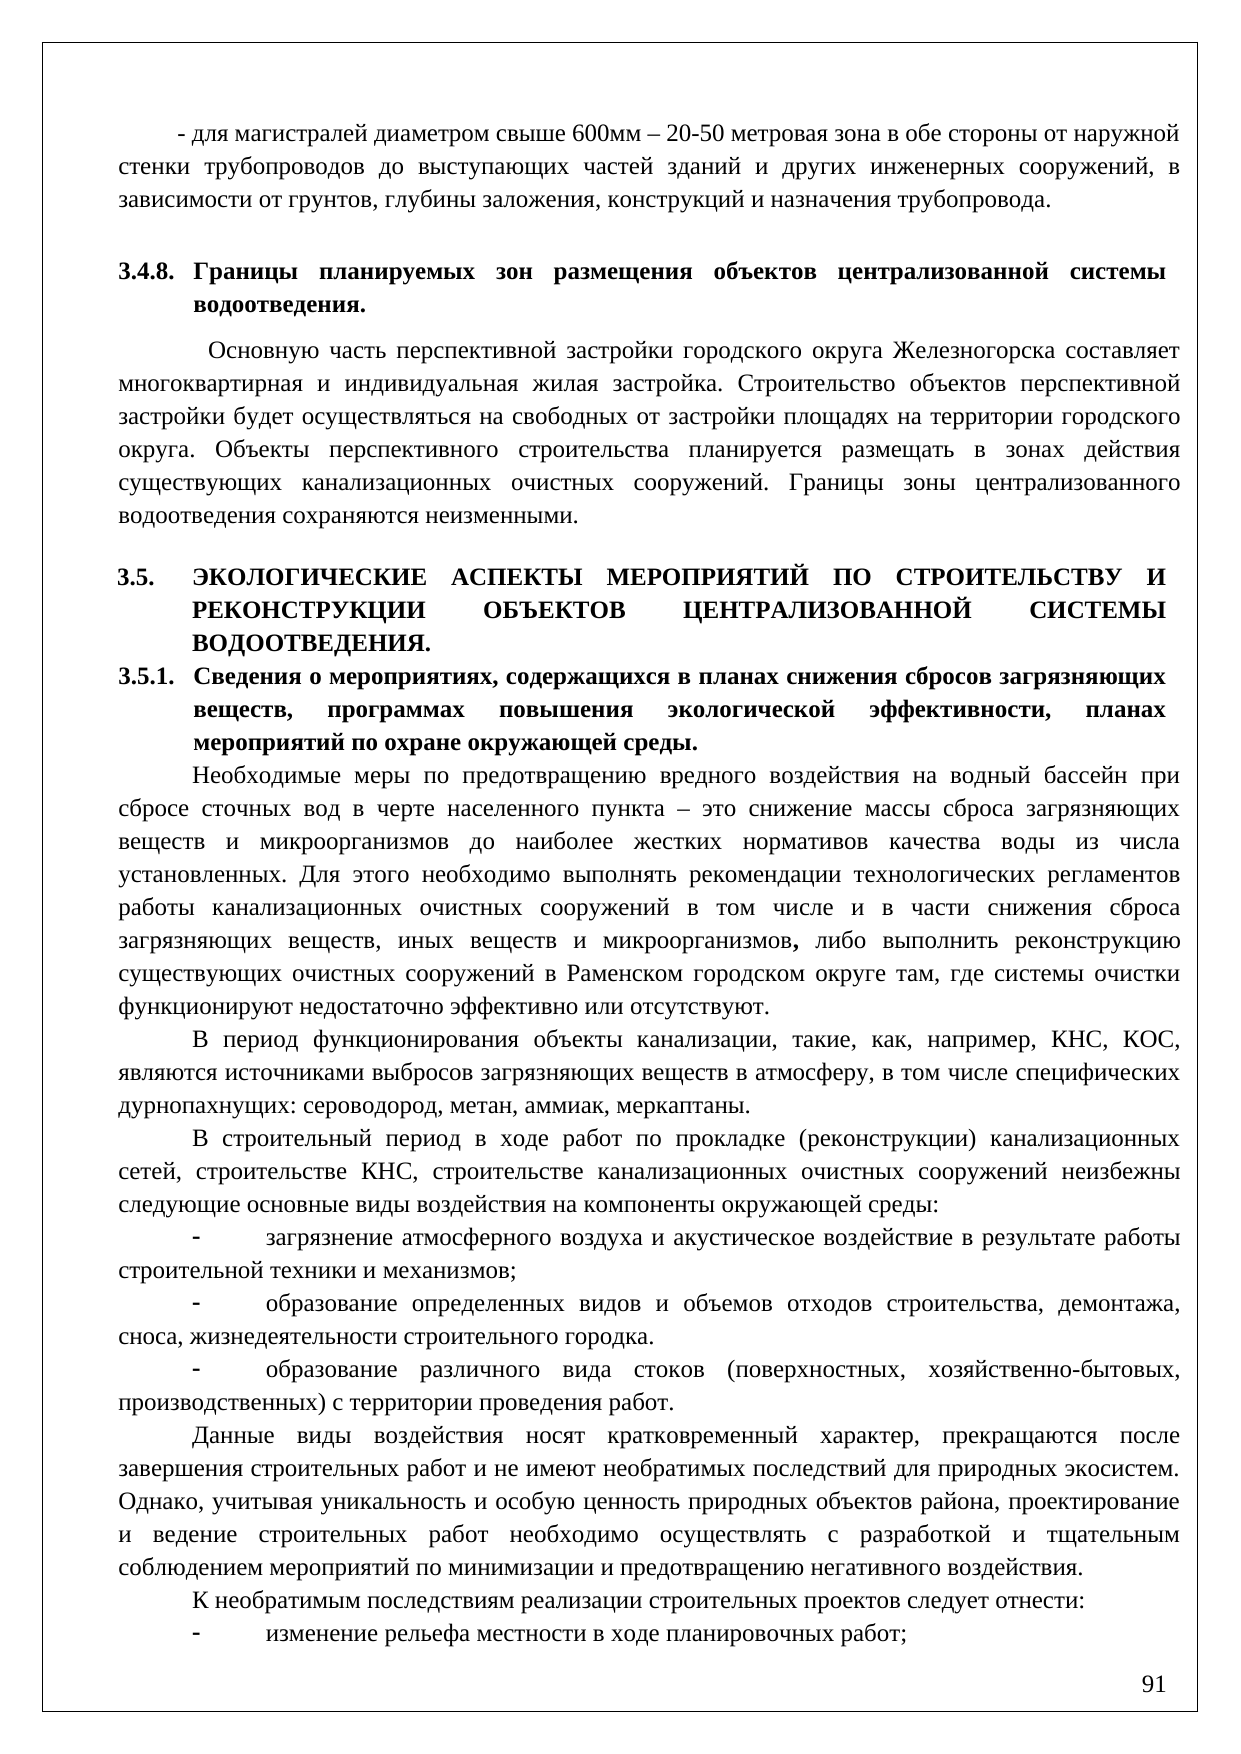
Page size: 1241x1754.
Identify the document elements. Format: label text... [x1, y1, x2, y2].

list ЭКОЛОГИЧЕСКИЕ АСПЕКТЫ МЕРОПРИЯТИЙ ПО СТРОИТЕЛЬСТВУ И РЕКОНСТРУКЦИИ ОБЪЕКТОВ ЦЕНТРАЛИЗОВАННОЙ СИСТЕМЫ ВОДООТВЕДЕНИЯ. [117, 562, 1167, 657]
text К необратимым последствиям реализации строительных проектов следует отнести: [118, 1585, 1181, 1614]
list загрязнение атмосферного воздуха и акустическое воздействие в результате работы строительной техники и механизмов; [118, 1222, 1181, 1284]
text В период функционирования объекты канализации, такие, как, например, КНС, КОС, являются источниками выбросов загрязняющих веществ в атмосферу, в том числе специфических дурнопахнущих: сероводород, метан, аммиак, меркаптаны. [118, 1024, 1181, 1119]
list Границы планируемых зон размещения объектов централизованной системы водоотведения. [118, 256, 1167, 318]
text В строительный период в ходе работ по прокладке (реконструкции) канализационных сетей, строительстве КНС, строительстве канализационных очистных сооружений неизбежны следующие основные виды воздействия на компоненты окружающей среды: [118, 1123, 1181, 1218]
text Основную часть перспективной застройки городского округа Железногорска составляет многоквартирная и индивидуальная жилая застройка. Строительство объектов перспективной застройки будет осуществляться на свободных от застройки площадях на территории городского округа. Объекты перспективного строительства планируется размещать в зонах действия существующих канализационных очистных сооружений. Границы зоны централизованного водоотведения сохраняются неизменными. [118, 335, 1181, 529]
text Данные виды воздействия носят кратковременный характер, прекращаются после завершения строительных работ и не имеют необратимых последствий для природных экосистем. Однако, учитывая уникальность и особую ценность природных объектов района, проектирование и ведение строительных работ необходимо осуществлять с разработкой и тщательным соблюдением мероприятий по минимизации и предотвращению негативного воздействия. [118, 1420, 1181, 1581]
list Сведения о мероприятиях, содержащихся в планах снижения сбросов загрязняющих веществ, программах повышения экологической эффективности, планах мероприятий по охране окружающей среды. [118, 661, 1167, 756]
list образование определенных видов и объемов отходов строительства, демонтажа, сноса, жизнедеятельности строительного городка. [118, 1288, 1181, 1350]
text Необходимые меры по предотвращению вредного воздействия на водный бассейн при сбросе сточных вод в черте населенного пункта – это снижение массы сброса загрязняющих веществ и микроорганизмов до наиболее жестких нормативов качества воды из числа установленных. Для этого необходимо выполнять рекомендации технологических регламентов работы канализационных очистных сооружений в том числе и в части снижения сброса загрязняющих веществ, иных веществ и микроорганизмов, либо выполнить реконструкцию существующих очистных сооружений в Раменском городском округе там, где системы очистки функционируют недостаточно эффективно или отсутствуют. [118, 760, 1181, 1020]
list изменение рельефа местности в ходе планировочных работ; [118, 1618, 1181, 1647]
list образование различного вида стоков (поверхностных, хозяйственно-бытовых, производственных) с территории проведения работ. [118, 1354, 1181, 1416]
list - для магистралей диаметром свыше 600мм – 20-50 метровая зона в обе стороны от наружной стенки трубопроводов до выступающих частей зданий и других инженерных сооружений, в зависимости от грунтов, глубины заложения, конструкций и назначения трубопровода. [118, 118, 1181, 213]
